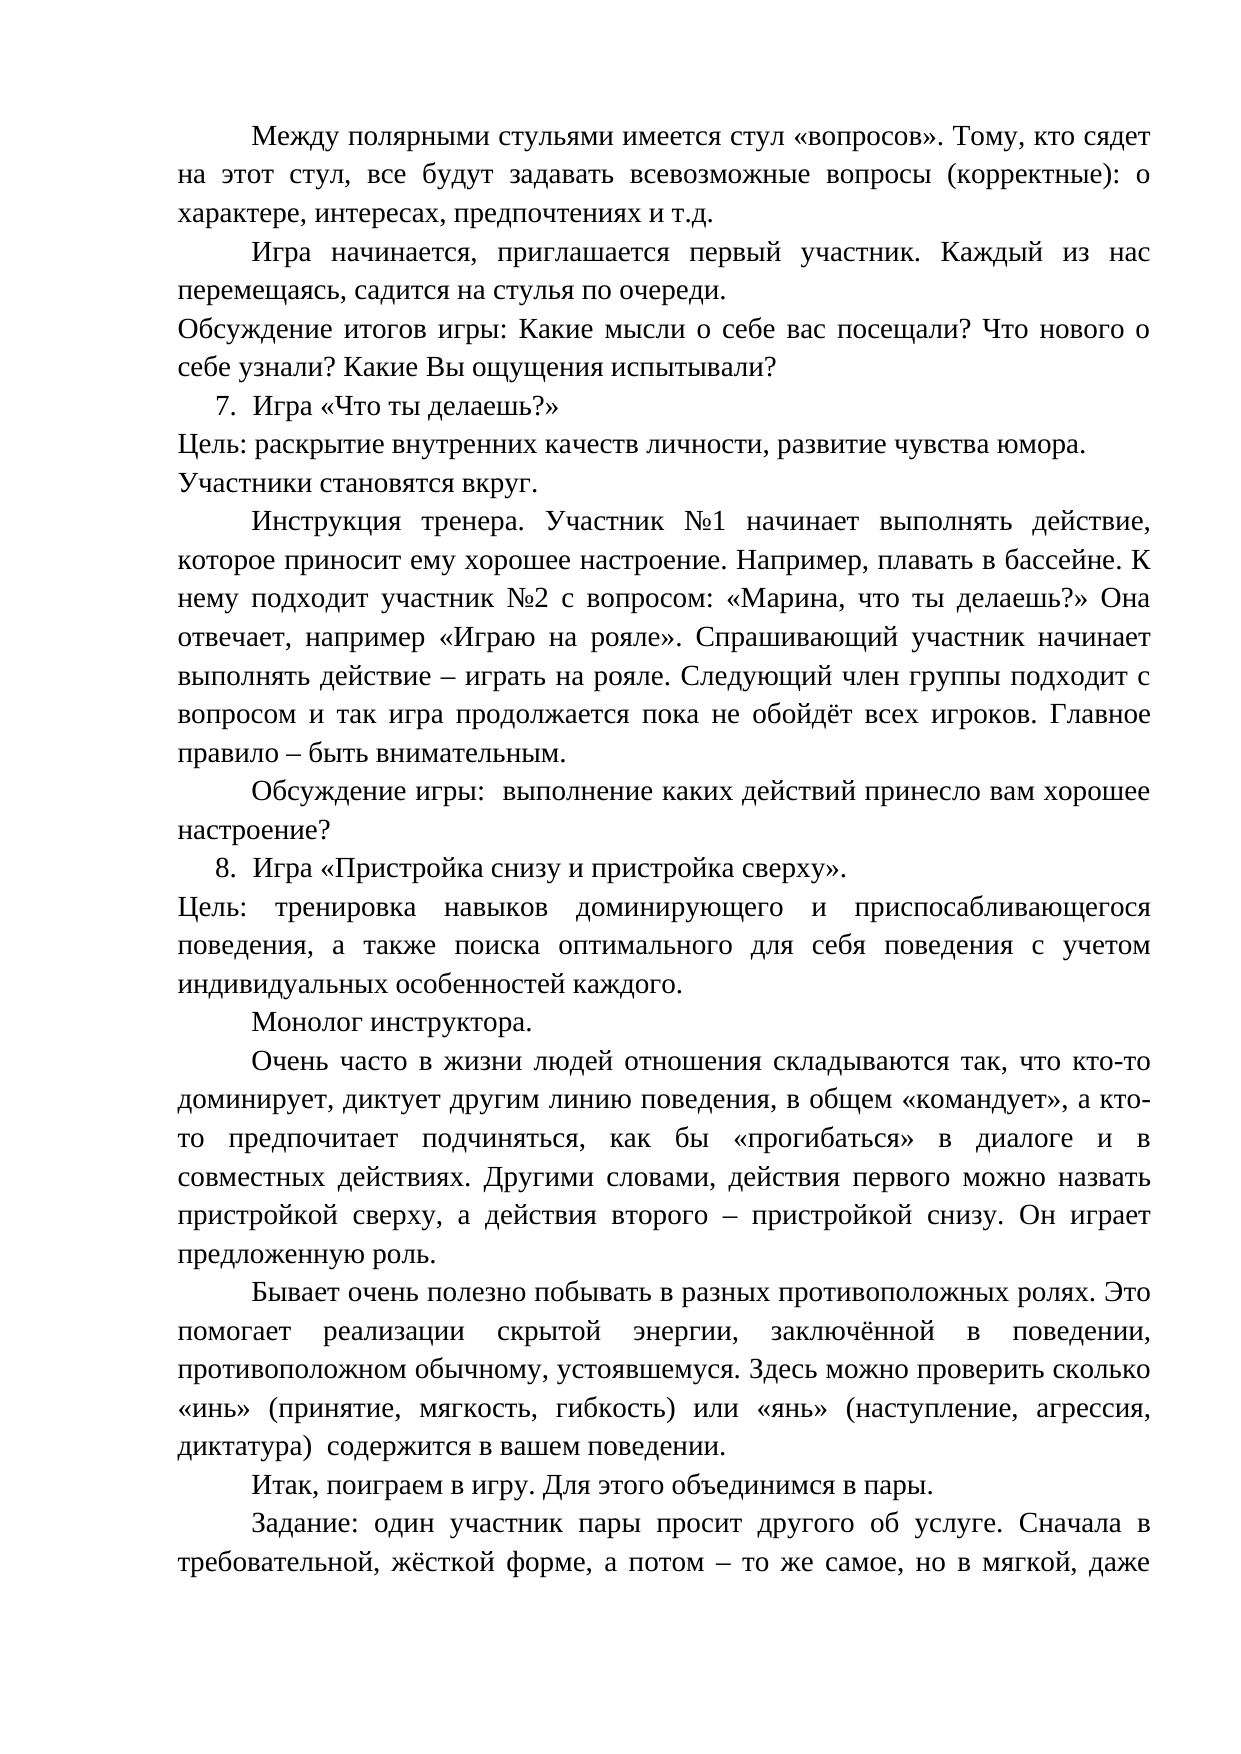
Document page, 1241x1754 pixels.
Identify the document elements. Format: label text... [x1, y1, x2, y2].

text Инструкция тренера. Участник №1 начинает выполнять действие, которое приносит ему хорошее настроение. Например, плавать в бассейне. К нему подходит участник №2 с вопросом: «Марина, что ты делаешь?» Она отвечает, например «Играю на рояле». Спрашивающий участник начинает выполнять действие – играть на рояле. Следующий член группы подходит с вопросом и так игра продолжается пока не обойдёт всех игроков. Главное правило – быть внимательным. [177, 503, 1152, 768]
text Участники становятся вкруг. [177, 465, 1152, 498]
text Между полярными стульями имеется стул «вопросов». Тому, кто сядет на этот стул, все будут задавать всевозможные вопросы (корректные): о характере, интересах, предпочтениях и т.д. [177, 118, 1152, 229]
text Очень часто в жизни людей отношения складываются так, что кто-то доминирует, диктует другим линию поведения, в общем «командует», а кто-то предпочитает подчиняться, как бы «прогибаться» в диалоге и в совместных действиях. Другими словами, действия первого можно назвать пристройкой сверху, а действия второго – пристройкой снизу. Он играет предложенную роль. [177, 1043, 1152, 1269]
text Игра начинается, приглашается первый участник. Каждый из нас перемещаясь, садится на стулья по очереди. [177, 234, 1152, 306]
list Игра «Пристройка снизу и пристройка сверху». [215, 850, 1152, 884]
text Итак, поиграем в игру. Для этого объединимся в пары. [177, 1467, 1152, 1501]
text Цель: раскрытие внутренних качеств личности, развитие чувства юмора. [177, 426, 1152, 460]
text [177, 1506, 1152, 1578]
text Бывает очень полезно побывать в разных противоположных ролях. Это помогает реализации скрытой энергии, заключённой в поведении, противоположном обычному, устоявшемуся. Здесь можно проверить сколько «инь» (принятие, мягкость, гибкость) или «янь» (наступление, агрессия, диктатура) содержится в вашем поведении. [177, 1274, 1152, 1462]
text Монолог инструктора. [177, 1004, 1152, 1038]
text Обсуждение итогов игры: Какие мысли о себе вас посещали? Что нового о себе узнали? Какие Вы ощущения испытывали? [177, 311, 1152, 383]
list Игра «Что ты делаешь?» [215, 388, 1152, 421]
text Обсуждение игры: выполнение каких действий принесло вам хорошее настроение? [177, 773, 1152, 845]
text Цель: тренировка навыков доминирующего и приспосабливающегося поведения, а также поиска оптимального для себя поведения с учетом индивидуальных особенностей каждого. [177, 889, 1152, 999]
